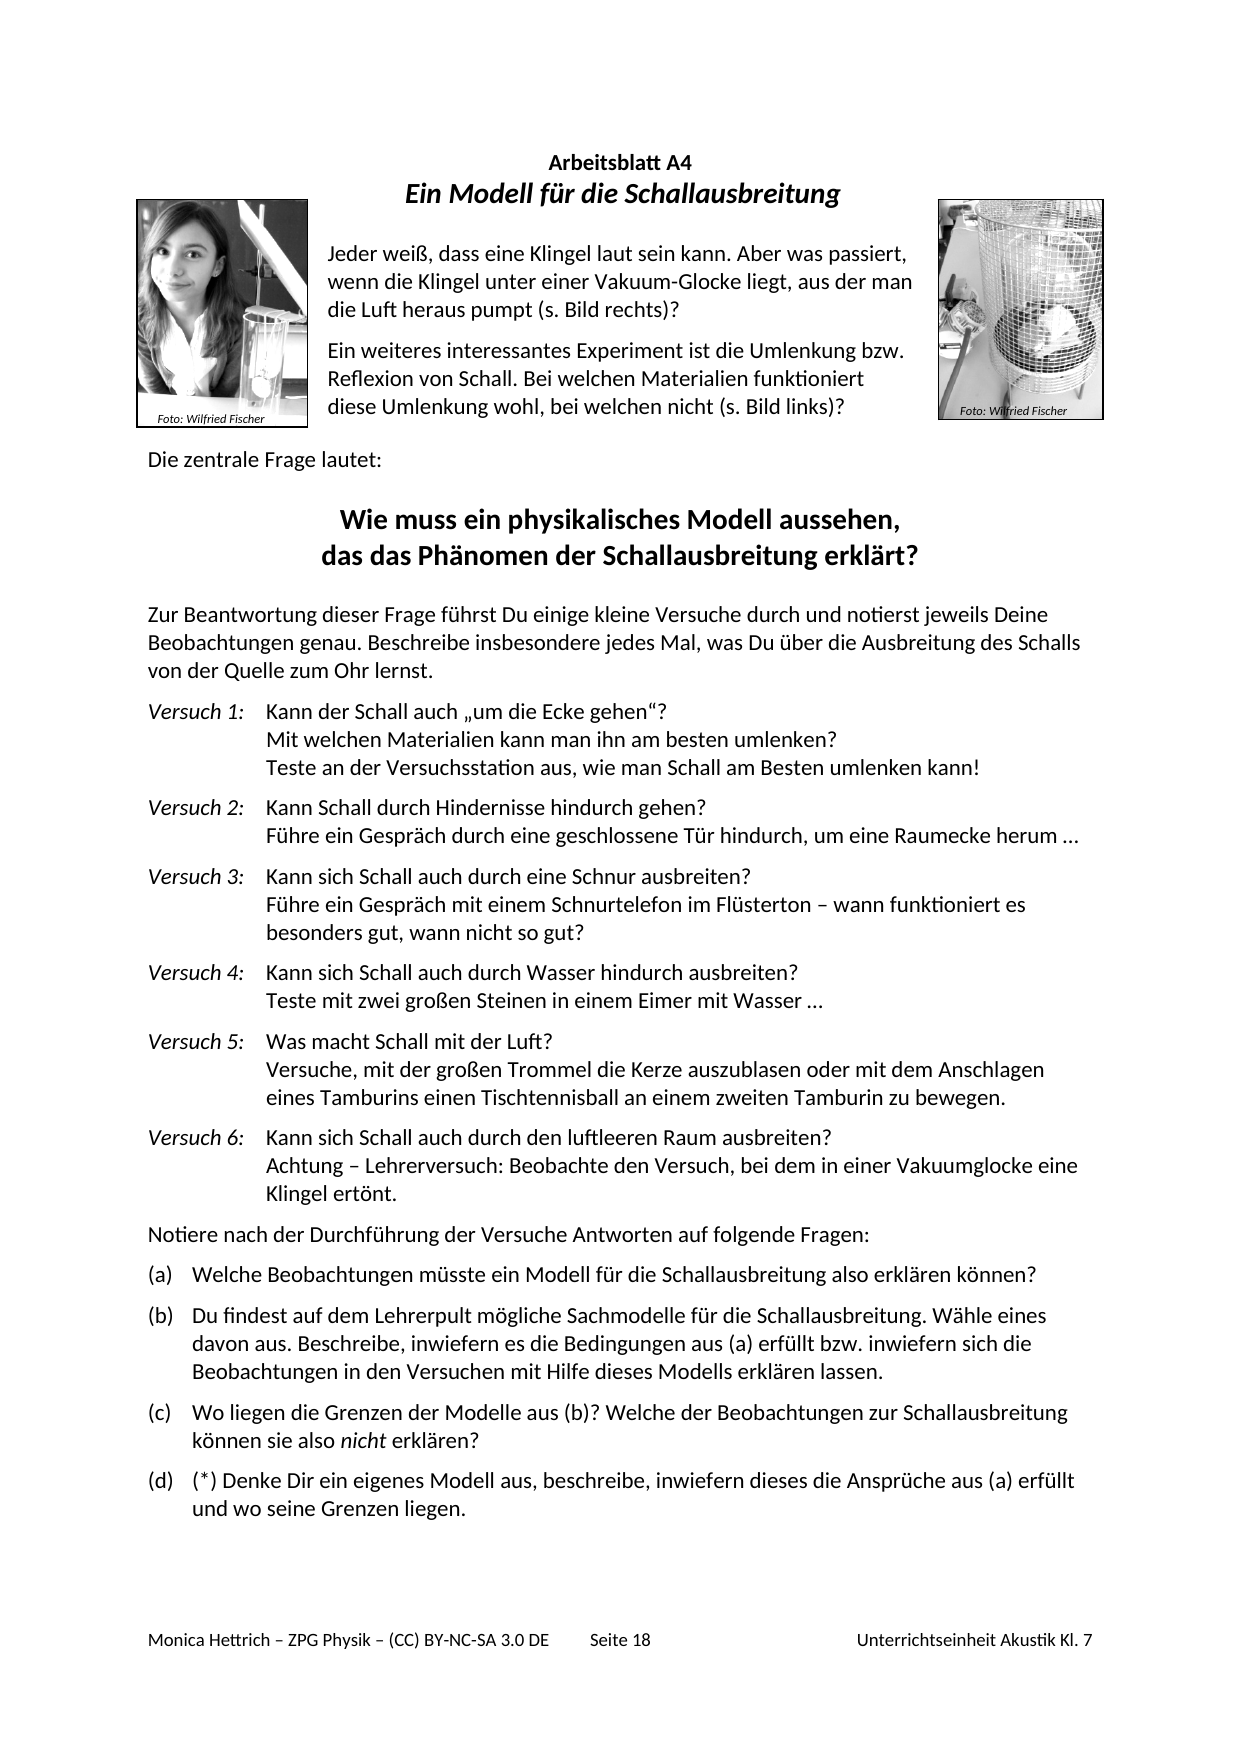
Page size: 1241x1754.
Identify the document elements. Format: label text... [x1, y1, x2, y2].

text das das Phänomen der Schallausbreitung erklärt? [148, 537, 1093, 572]
text Versuch 4: Kann sich Schall auch durch Wasser hindurch ausbreiten? [148, 958, 1093, 986]
text Versuch 6: Kann sich Schall auch durch den luftleeren Raum ausbreiten? [148, 1123, 1093, 1152]
text Versuch 5: Was macht Schall mit der Luft? [148, 1027, 1093, 1055]
text Zur Beantwortung dieser Frage führst Du einige kleine Versuche durch und notierst jeweils Deine Beobachtungen genau. Beschreibe insbesondere jedes Mal, was Du über die Ausbreitung des Schalls von der Quelle zum Ohr lernst. [148, 600, 1093, 684]
text Achtung – Lehrerversuch: Beobachte den Versuch, bei dem in einer Vakuumglocke eine Klingel ertönt. [266, 1152, 1093, 1208]
text Versuch 2: Kann Schall durch Hindernisse hindurch gehen? [148, 793, 1093, 821]
text Teste mit zwei großen Steinen in einem Eimer mit Wasser … [266, 986, 1093, 1014]
list (*) Denke Dir ein eigenes Modell aus, beschreibe, inwiefern dieses die Ansprüche aus (a) erfüllt und wo seine Grenzen liegen. [148, 1466, 1093, 1522]
text Führe ein Gespräch durch eine geschlossene Tür hindurch, um eine Raumecke herum … [266, 821, 1093, 849]
list Du findest auf dem Lehrerpult mögliche Sachmodelle für die Schallausbreitung. Wähle eines davon aus. Beschreibe, inwiefern es die Bedingungen aus (a) erfüllt bzw. inwiefern sich die Beobachtungen in den Versuchen mit Hilfe dieses Modells erklären lassen. [148, 1301, 1093, 1385]
text Jeder weiß, dass eine Klingel laut sein kann. Aber was passiert, wenn die Klingel unter einer Vakuum-Glocke liegt, aus der man die Luft heraus pumpt (s. Bild rechts)? [308, 239, 937, 323]
text Teste an der Versuchsstation aus, wie man Schall am Besten umlenken kann! [266, 753, 1093, 781]
list Wo liegen die Grenzen der Modelle aus (b)? Welche der Beobachtungen zur Schallausbreitung können sie also nicht erklären? [148, 1398, 1093, 1454]
list Welche Beobachtungen müsste ein Modell für die Schallausbreitung also erklären können? [148, 1261, 1093, 1289]
text Notiere nach der Durchführung der Versuche Antworten auf folgende Fragen: [148, 1220, 1093, 1248]
text Die zentrale Frage lautet: [148, 445, 1093, 473]
text Versuch 3: Kann sich Schall auch durch eine Schnur ausbreiten? [148, 862, 1093, 890]
text Versuch 1: Kann der Schall auch „um die Ecke gehen“? [148, 697, 1093, 725]
text Arbeitsblatt A4 [148, 148, 1093, 176]
text Führe ein Gespräch mit einem Schnurtelefon im Flüsterton – wann funktioniert es besonders gut, wann nicht so gut? [266, 890, 1093, 946]
text Ein Modell für die Schallausbreitung [136, 176, 1103, 420]
text Versuche, mit der großen Trommel die Kerze auszublasen oder mit dem Anschlagen eines Tamburins einen Tischtennisball an einem zweiten Tamburin zu bewegen. [266, 1055, 1093, 1111]
text Wie muss ein physikalisches Modell aussehen, [148, 501, 1093, 537]
text Ein weiteres interessantes Experiment ist die Umlenkung bzw. Reflexion von Schall. Bei welchen Materialien funktioniert diese Umlenkung wohl, bei welchen nicht (s. Bild links)? [308, 336, 937, 420]
text Mit welchen Materialien kann man ihn am besten umlenken? [266, 725, 1093, 753]
